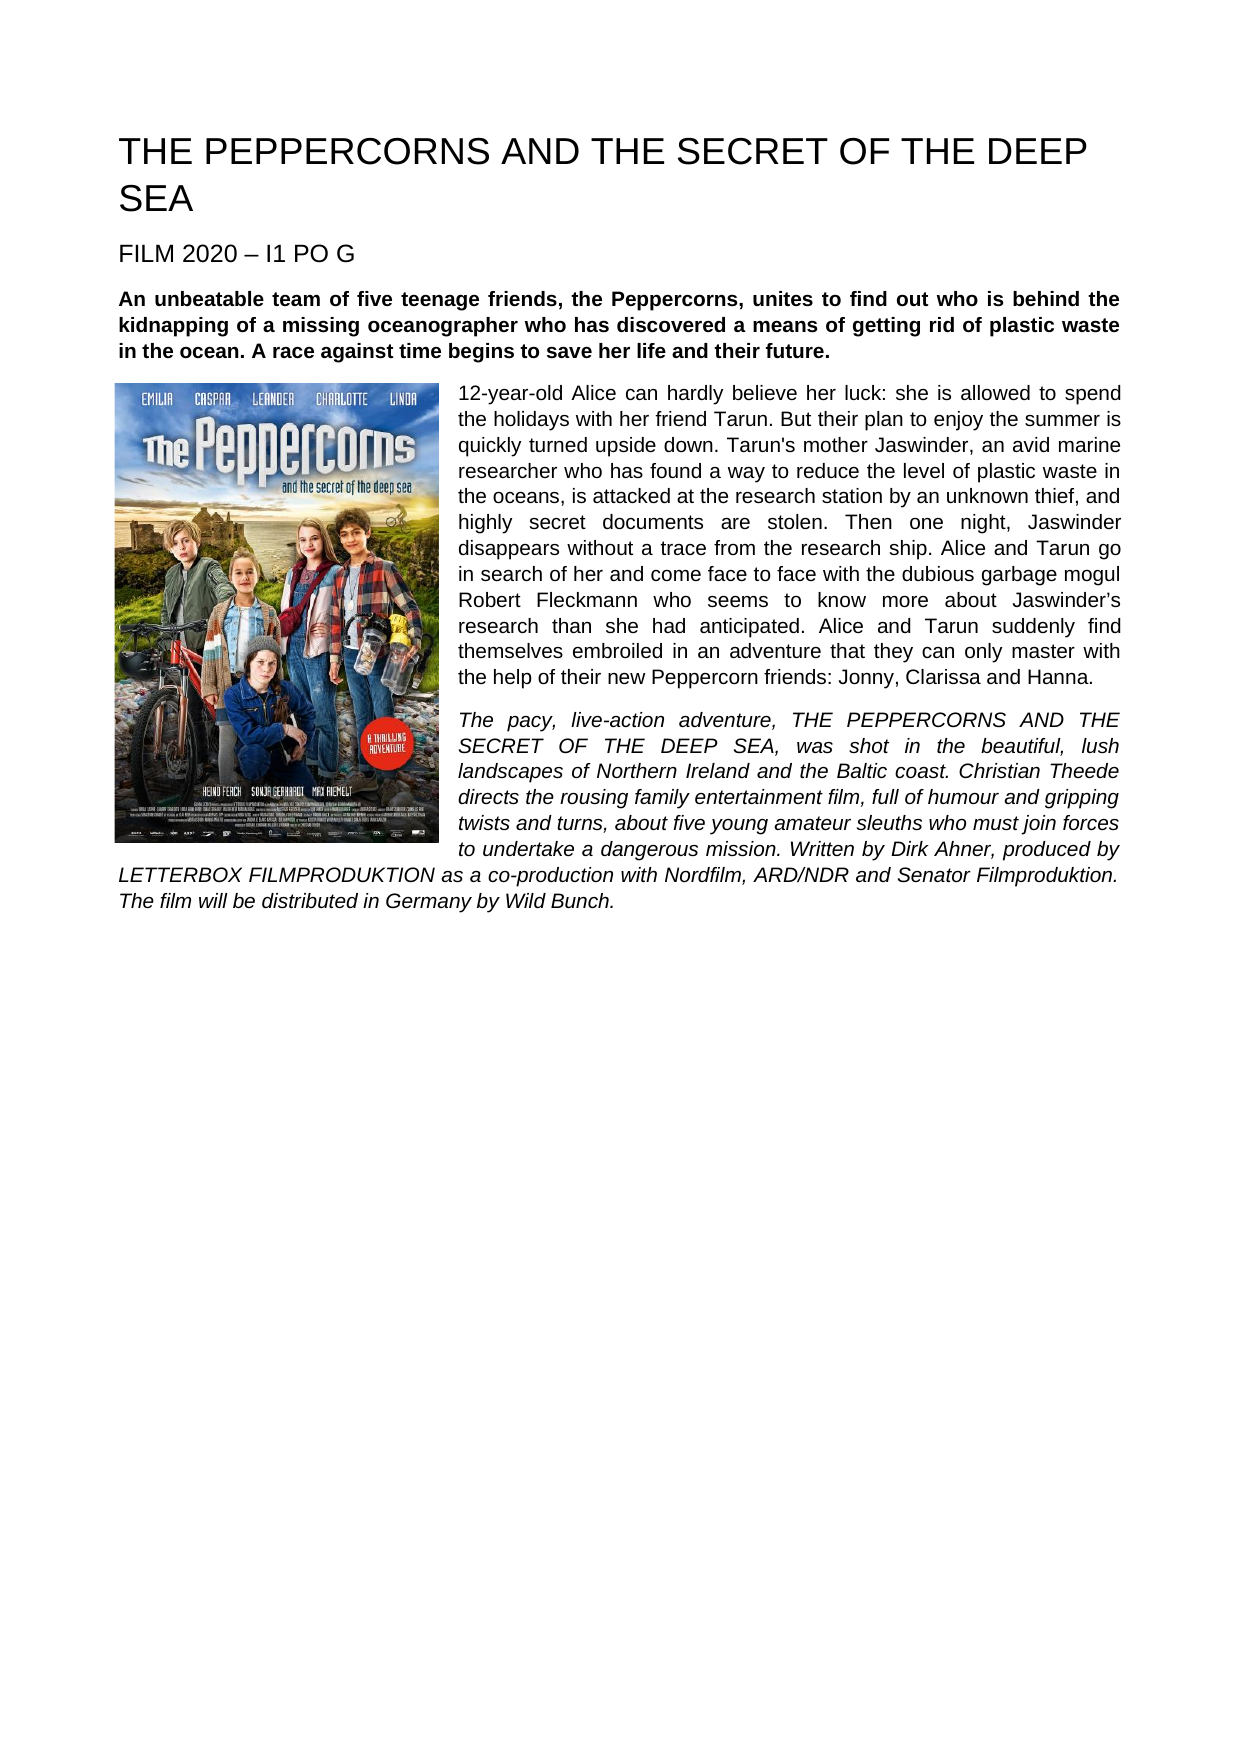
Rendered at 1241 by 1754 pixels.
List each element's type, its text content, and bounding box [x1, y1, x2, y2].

text FILM 2020 – I1 PO G [118, 239, 1122, 268]
text The pacy, live-action adventure, THE PEPPERCORNS AND THE SECRET OF THE DEEP SEA, was shot in the beautiful, lush landscapes of Northern Ireland and the Baltic coast. Christian Theede directs the rousing family entertainment film, full of humour and gripping twists and turns, about five young amateur sleuths who must join forces to undertake a dangerous mission. Written by Dirk Ahner, produced by LETTERBOX FILMPRODUKTION as a co-production with Nordfilm, ARD/NDR and Senator Filmproduktion. The film will be distributed in Germany by Wild Bunch. [118, 708, 1122, 912]
text An unbeatable team of five teenage friends, the Peppercorns, unites to find out who is behind the kidnapping of a missing oceanographer who has discovered a means of getting rid of plastic waste in the ocean. A race against time begins to save her life and their future. [118, 287, 1122, 362]
text THE PEPPERCORNS AND THE SECRET OF THE DEEP SEA [118, 129, 1122, 219]
text 12-year-old Alice can hardly believe her luck: she is allowed to spend the holidays with her friend Tarun. But their plan to enjoy the summer is quickly turned upside down. Tarun's mother Jaswinder, an avid marine researcher who has found a way to reduce the level of plastic waste in the oceans, is attacked at the research station by an unknown thief, and highly secret documents are stolen. Then one night, Jaswinder disappears without a trace from the research ship. Alice and Tarun go in search of her and come face to face with the dubious garbage mogul Robert Fleckmann who seems to know more about Jaswinder’s research than she had anticipated. Alice and Tarun suddenly find themselves embroiled in an adventure that they can only master with the help of their new Peppercorn friends: Jonny, Clarissa and Hanna. [118, 381, 1122, 689]
picture [114, 383, 439, 843]
